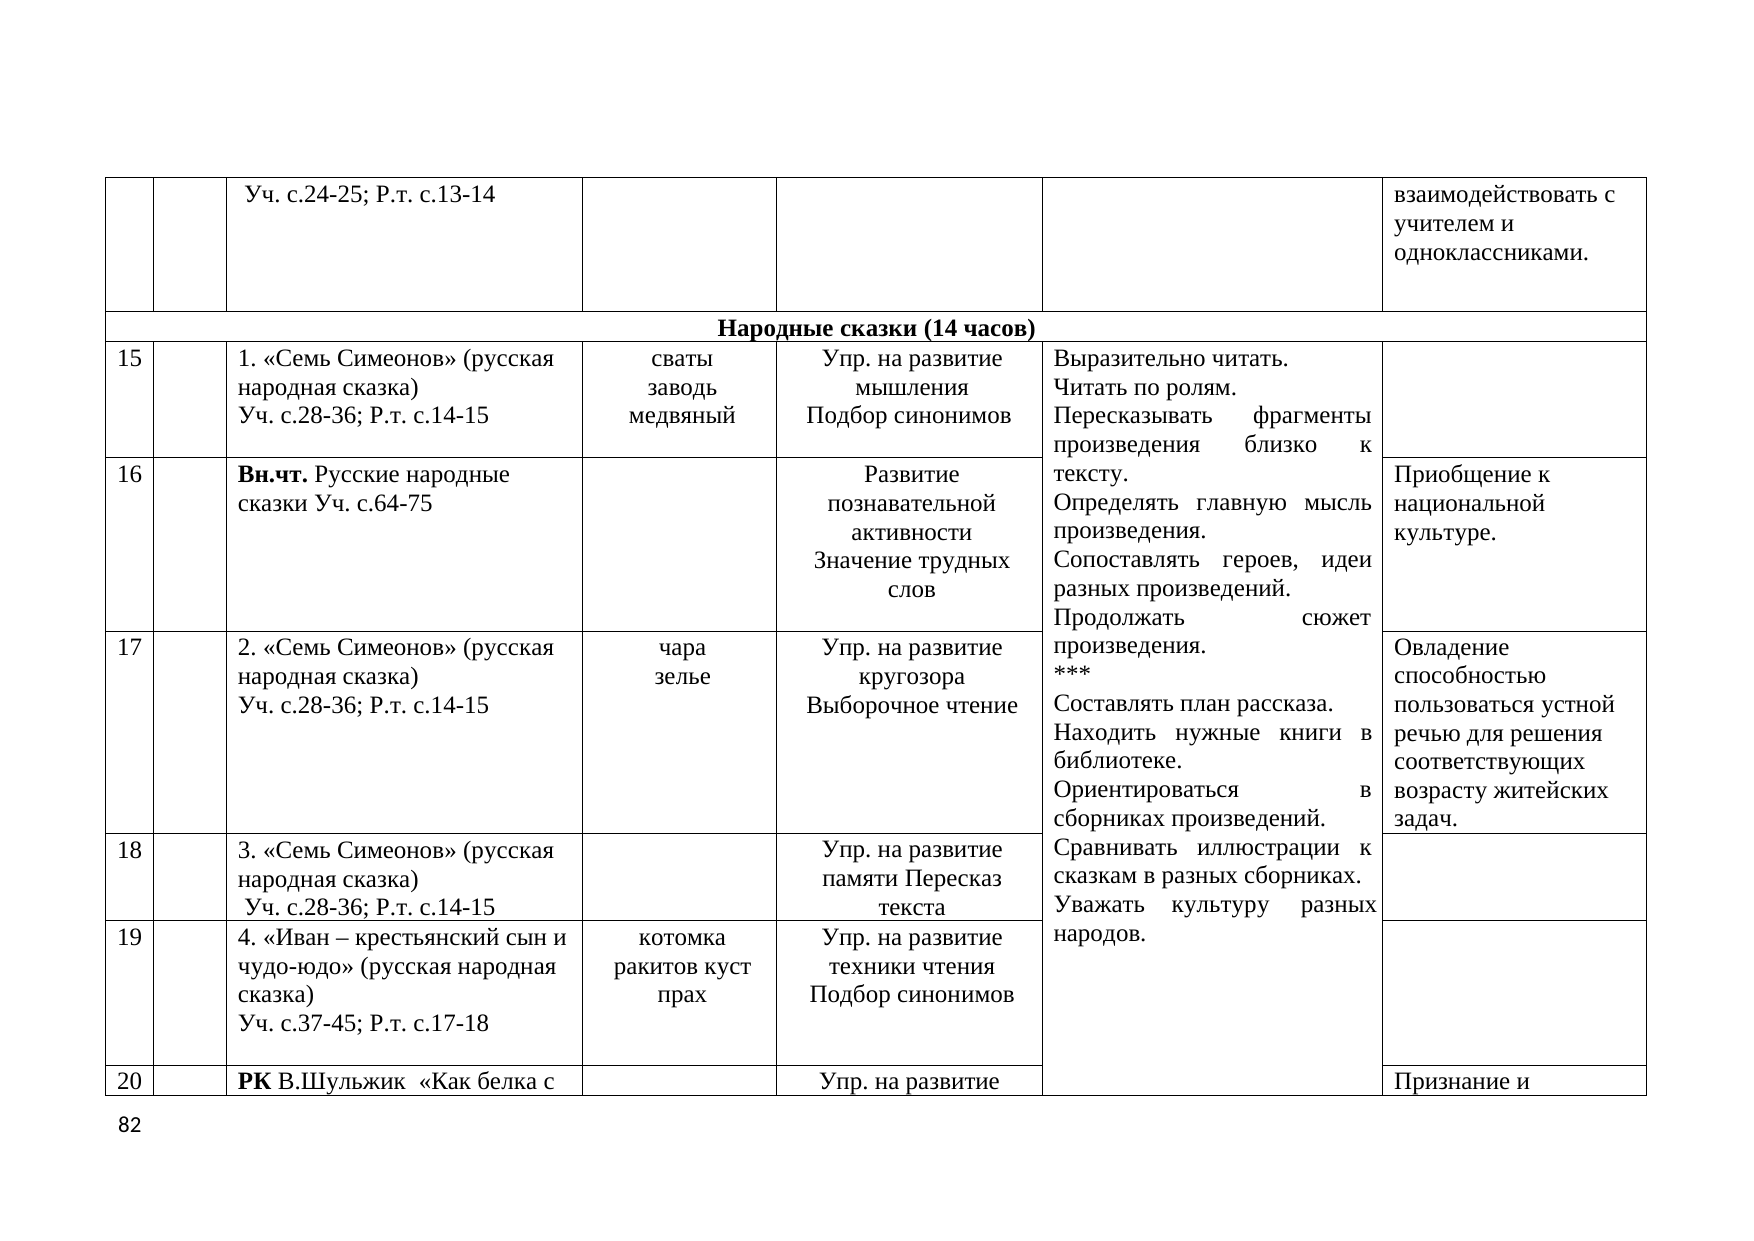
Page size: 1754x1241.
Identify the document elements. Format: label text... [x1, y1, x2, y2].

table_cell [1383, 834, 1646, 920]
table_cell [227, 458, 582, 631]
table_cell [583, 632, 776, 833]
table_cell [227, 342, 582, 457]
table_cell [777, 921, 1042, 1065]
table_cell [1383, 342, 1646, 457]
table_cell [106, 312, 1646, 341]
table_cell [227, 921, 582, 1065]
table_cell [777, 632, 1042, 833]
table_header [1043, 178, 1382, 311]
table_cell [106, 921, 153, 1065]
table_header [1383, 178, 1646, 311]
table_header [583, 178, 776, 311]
text 82 [118, 1110, 1667, 1138]
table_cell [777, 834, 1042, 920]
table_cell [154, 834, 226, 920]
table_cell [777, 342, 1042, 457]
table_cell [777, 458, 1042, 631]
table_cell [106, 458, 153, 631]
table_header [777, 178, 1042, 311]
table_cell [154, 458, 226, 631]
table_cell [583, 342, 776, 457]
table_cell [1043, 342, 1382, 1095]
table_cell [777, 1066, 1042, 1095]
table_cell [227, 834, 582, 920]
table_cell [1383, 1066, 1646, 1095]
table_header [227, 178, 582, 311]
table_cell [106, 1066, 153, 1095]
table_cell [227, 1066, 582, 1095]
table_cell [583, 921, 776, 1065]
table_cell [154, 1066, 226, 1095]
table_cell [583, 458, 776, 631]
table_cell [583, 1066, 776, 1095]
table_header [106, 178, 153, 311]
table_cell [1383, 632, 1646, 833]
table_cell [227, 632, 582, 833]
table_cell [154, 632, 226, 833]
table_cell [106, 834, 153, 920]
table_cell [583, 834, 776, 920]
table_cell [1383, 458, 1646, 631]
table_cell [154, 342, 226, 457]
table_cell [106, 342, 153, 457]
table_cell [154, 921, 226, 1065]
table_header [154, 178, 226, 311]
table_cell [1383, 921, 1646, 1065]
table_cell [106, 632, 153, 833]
